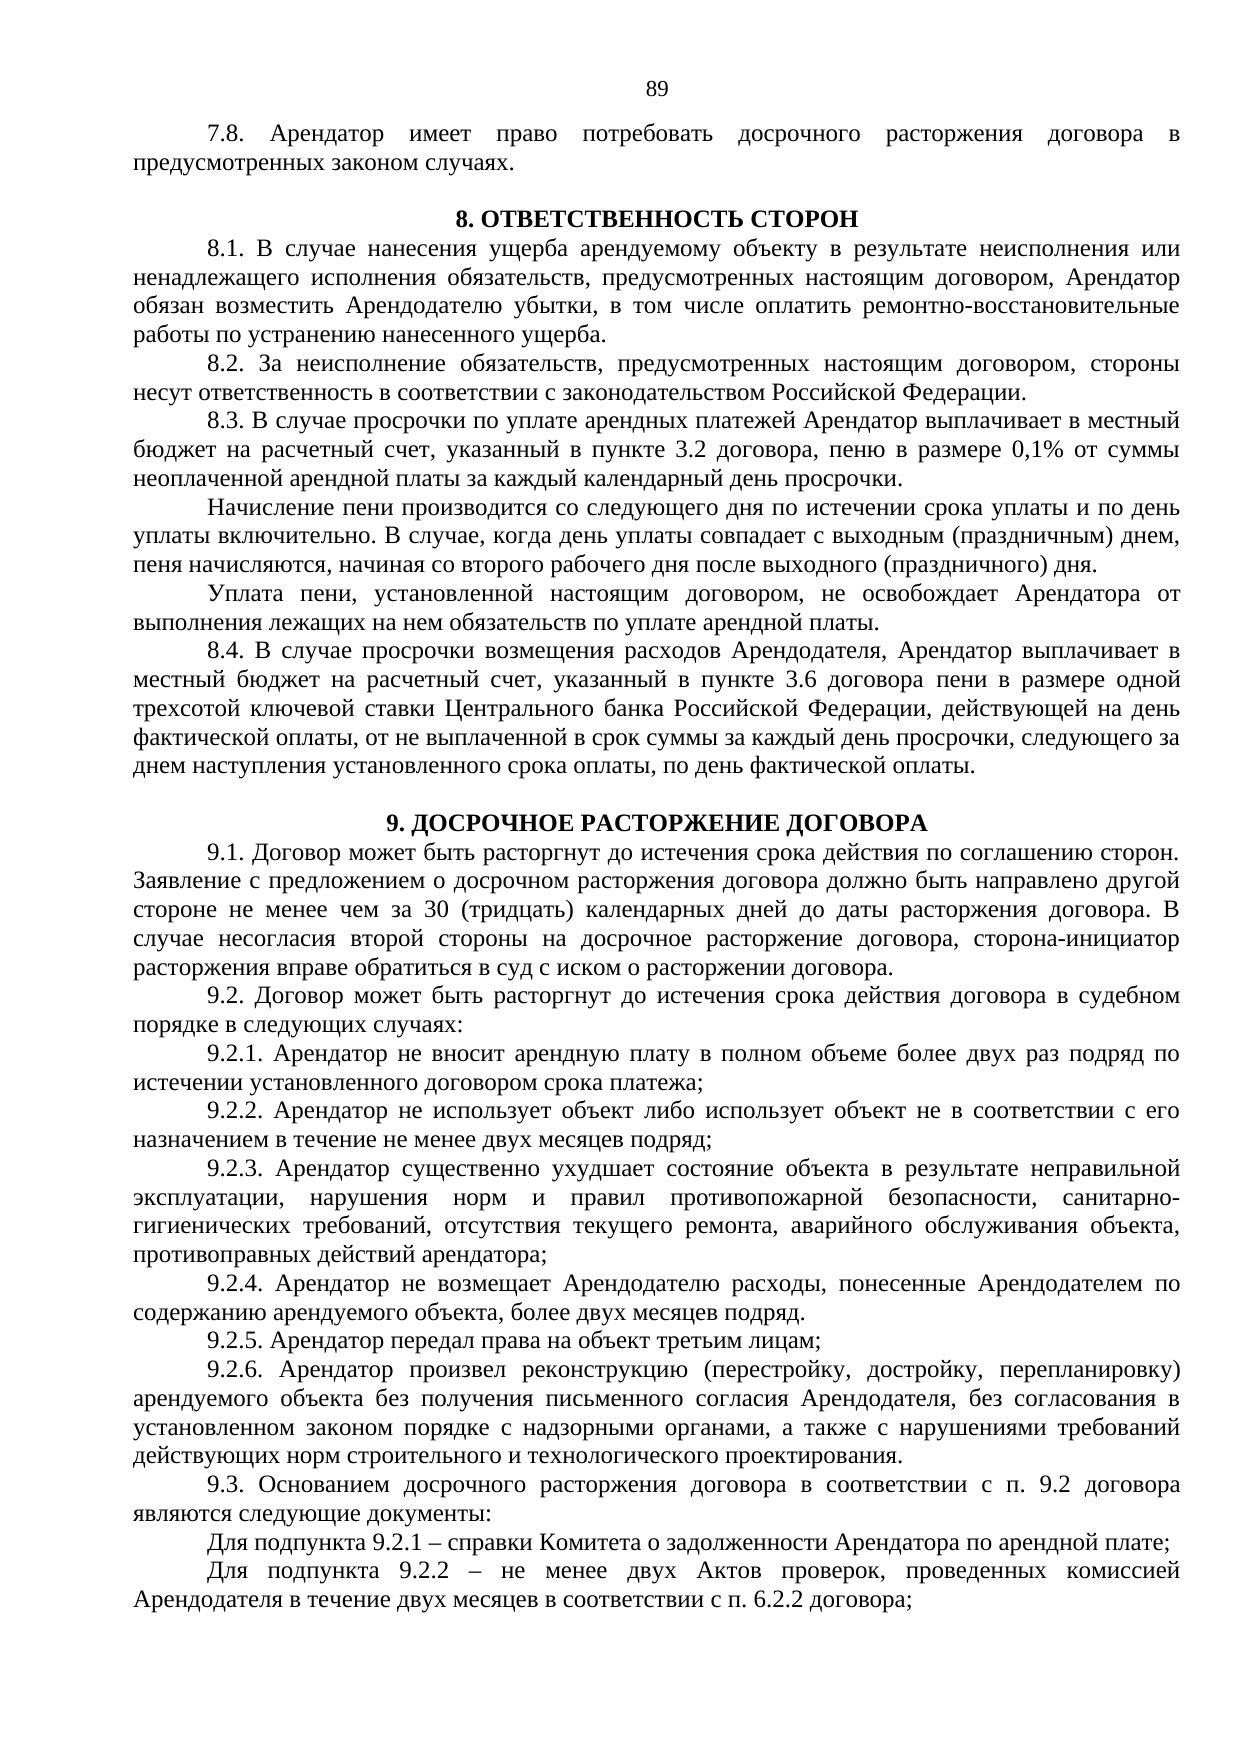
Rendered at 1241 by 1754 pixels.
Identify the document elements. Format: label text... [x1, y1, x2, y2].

text 9.2.1. Арендатор не вносит арендную плату в полном объеме более двух раз подряд по истечении установленного договором срока платежа; [133, 1038, 1181, 1096]
text 8.2. За неисполнение обязательств, предусмотренных настоящим договором, стороны несут ответственность в соответствии с законодательством Российской Федерации. [133, 348, 1181, 406]
text 9.2.5. Арендатор передал права на объект третьим лицам; [133, 1326, 1181, 1354]
text 9.2.3. Арендатор существенно ухудшает состояние объекта в результате неправильной эксплуатации, нарушения норм и правил противопожарной безопасности, санитарно-гигиенических требований, отсутствия текущего ремонта, аварийного обслуживания объекта, противоправных действий арендатора; [133, 1153, 1181, 1268]
text 9.3. Основанием досрочного расторжения договора в соответствии с п. 9.2 договора являются следующие документы: [133, 1469, 1181, 1527]
text 8.4. В случае просрочки возмещения расходов Арендодателя, Арендатор выплачивает в местный бюджет на расчетный счет, указанный в пункте 3.6 договора пени в размере одной трехсотой ключевой ставки Центрального банка Российской Федерации, действующей на день фактической оплаты, от не выплаченной в срок суммы за каждый день просрочки, следующего за днем наступления установленного срока оплаты, по день фактической оплаты. [133, 636, 1181, 779]
title 9.1. Договор может быть расторгнут до истечения срока действия по соглашению сторон. Заявление с предложением о досрочном расторжения договора должно быть направлено другой стороне не менее чем за 30 (тридцать) календарных дней до даты расторжения договора. В случае несогласия второй стороны на досрочное расторжение договора, сторона-инициатор расторжения вправе обратиться в суд с иском о расторжении договора. [133, 837, 1181, 981]
text 7.8. Арендатор имеет право потребовать досрочного расторжения договора в предусмотренных законом случаях. [133, 118, 1181, 176]
text Уплата пени, установленной настоящим договором, не освобождает Арендатора от выполнения лежащих на нем обязательств по уплате арендной платы. [133, 578, 1181, 636]
text 9.2. Договор может быть расторгнут до истечения срока действия договора в судебном порядке в следующих случаях: [133, 981, 1181, 1038]
text 8.1. В случае нанесения ущерба арендуемому объекту в результате неисполнения или ненадлежащего исполнения обязательств, предусмотренных настоящим договором, Арендатор обязан возместить Арендодателю убытки, в том числе оплатить ремонтно-восстановительные работы по устранению нанесенного ущерба. [133, 233, 1181, 348]
text Начисление пени производится со следующего дня по истечении срока уплаты и по день уплаты включительно. В случае, когда день уплаты совпадает с выходным (праздничным) днем, пеня начисляются, начиная со второго рабочего дня после выходного (праздничного) дня. [133, 492, 1181, 578]
text Для подпункта 9.2.1 – справки Комитета о задолженности Арендатора по арендной плате; [133, 1527, 1181, 1556]
text 9.2.2. Арендатор не использует объект либо использует объект не в соответствии с его назначением в течение не менее двух месяцев подряд; [133, 1096, 1181, 1153]
text 9.2.4. Арендатор не возмещает Арендодателю расходы, понесенные Арендодателем по содержанию арендуемого объекта, более двух месяцев подряд. [133, 1268, 1181, 1326]
text Для подпункта 9.2.2 – не менее двух Актов проверок, проведенных комиссией Арендодателя в течение двух месяцев в соответствии с п. 6.2.2 договора; [133, 1556, 1181, 1613]
text 9.2.6. Арендатор произвел реконструкцию (перестройку, достройку, перепланировку) арендуемого объекта без получения письменного согласия Арендодателя, без согласования в установленном законом порядке с надзорными органами, а также с нарушениями требований действующих норм строительного и технологического проектирования. [133, 1354, 1181, 1469]
text 8.3. В случае просрочки по уплате арендных платежей Арендатор выплачивает в местный бюджет на расчетный счет, указанный в пункте 3.2 договора, пеню в размере 0,1% от суммы неоплаченной арендной платы за каждый календарный день просрочки. [133, 406, 1181, 492]
text 8. ОТВЕТСТВЕННОСТЬ СТОРОН [133, 204, 1181, 233]
text 9. ДОСРОЧНОЕ РАСТОРЖЕНИЕ ДОГОВОРА [133, 808, 1181, 837]
